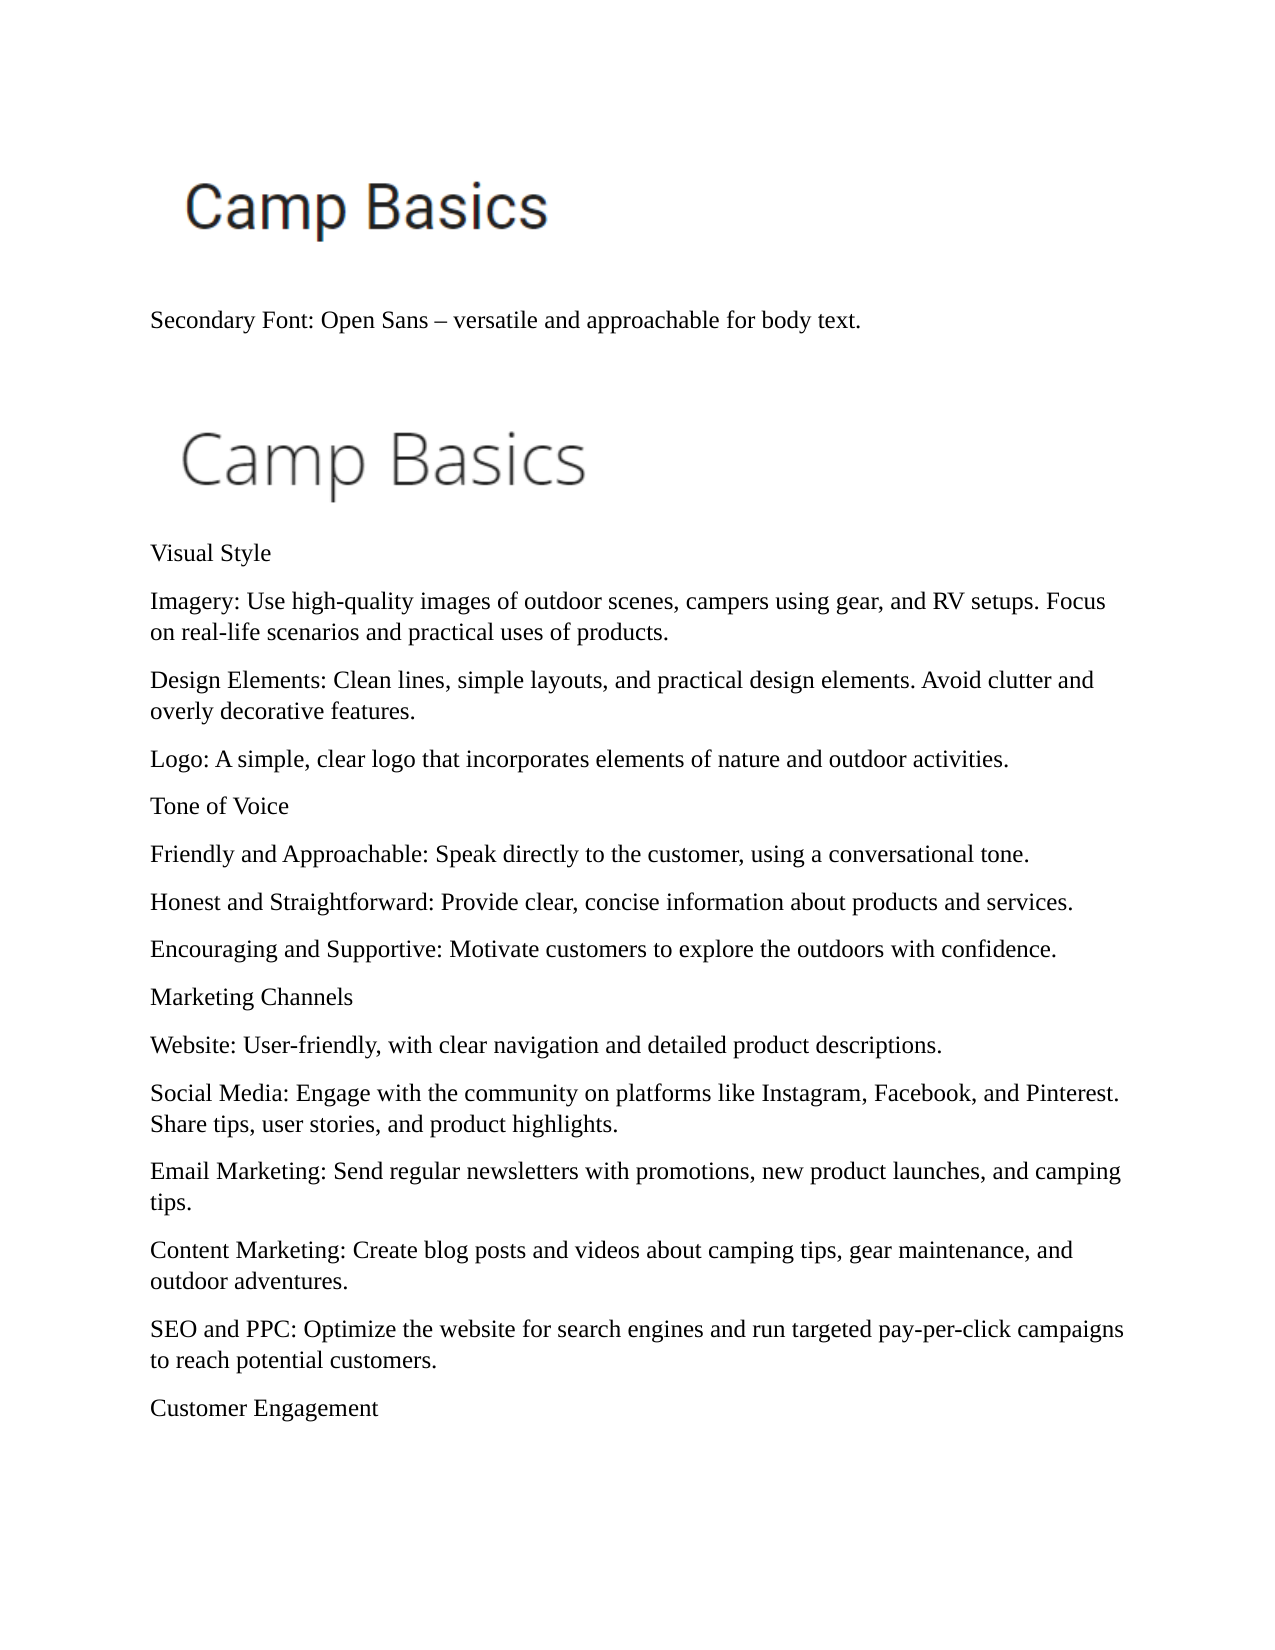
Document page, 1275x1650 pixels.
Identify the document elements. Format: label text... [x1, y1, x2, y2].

picture [150, 400, 618, 520]
text Email Marketing: Send regular newsletters with promotions, new product launches, and camping tips. [150, 1156, 1125, 1216]
text Content Marketing: Create blog posts and videos about camping tips, gear maintenance, and outdoor adventures. [150, 1235, 1125, 1295]
text Tone of Voice [150, 791, 1125, 820]
text Visual Style [150, 538, 1125, 567]
text Honest and Straightforward: Provide clear, concise information about products and services. [150, 887, 1125, 916]
text Logo: A simple, clear logo that incorporates elements of nature and outdoor activities. [150, 744, 1125, 772]
text SEO and PPC: Optimize the website for search engines and run targeted pay-per-click campaigns to reach potential customers. [150, 1314, 1125, 1374]
text Design Elements: Clean lines, simple layouts, and practical design elements. Avoid clutter and overly decorative features. [150, 665, 1125, 725]
text Imagery: Use high-quality images of outdoor scenes, campers using gear, and RV setups. Focus on real-life scenarios and practical uses of products. [150, 586, 1125, 646]
text Marketing Channels [150, 982, 1125, 1011]
text Friendly and Approachable: Speak directly to the customer, using a conversational tone. [150, 839, 1125, 868]
picture [150, 150, 607, 286]
text Website: User-friendly, with clear navigation and detailed product descriptions. [150, 1030, 1125, 1059]
text Encouraging and Supportive: Motivate customers to explore the outdoors with confidence. [150, 934, 1125, 963]
text Social Media: Engage with the community on platforms like Instagram, Facebook, and Pinterest. Share tips, user stories, and product highlights. [150, 1078, 1125, 1137]
text Customer Engagement [150, 1393, 1125, 1421]
text Secondary Font: Open Sans – versatile and approachable for body text. [150, 305, 1125, 334]
